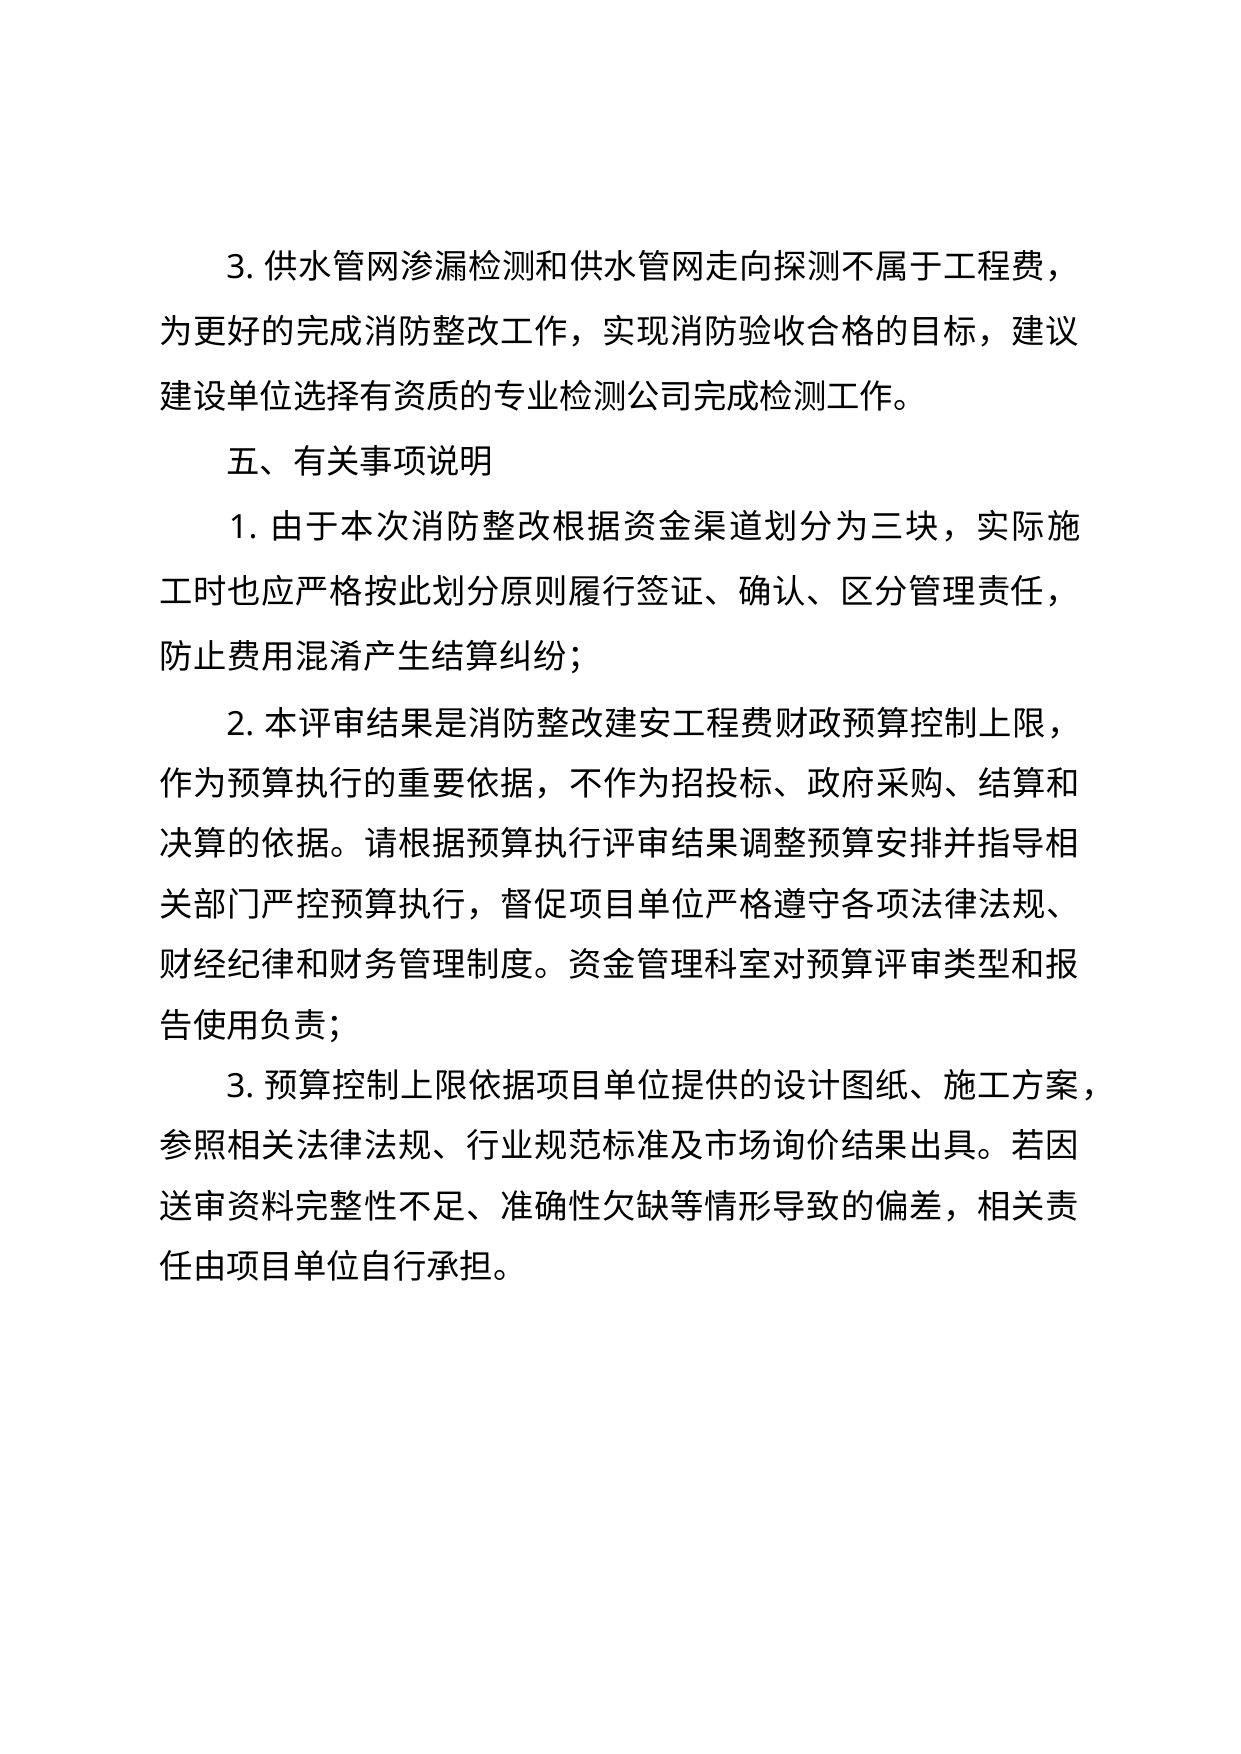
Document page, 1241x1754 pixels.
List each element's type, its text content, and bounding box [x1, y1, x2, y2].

text 3. 供水管网渗漏检测和供水管网走向探测不属于工程费，为更好的完成消防整改工作，实现消防验收合格的目标，建议建设单位选择有资质的专业检测公司完成检测工作。 [159, 232, 1081, 427]
text 五、有关事项说明 [159, 427, 1081, 492]
text 1. 由于本次消防整改根据资金渠道划分为三块，实际施工时也应严格按此划分原则履行签证、确认、区分管理责任，防止费用混淆产生结算纠纷； [159, 492, 1081, 687]
list 2. 本评审结果是消防整改建安工程费财政预算控制上限，作为预算执行的重要依据，不作为招投标、政府采购、结算和决算的依据。请根据预算执行评审结果调整预算安排并指导相关部门严控预算执行，督促项目单位严格遵守各项法律法规、财经纪律和财务管理制度。资金管理科室对预算评审类型和报告使用负责； [159, 687, 1081, 1049]
list 3. 预算控制上限依据项目单位提供的设计图纸、施工方案，参照相关法律法规、行业规范标准及市场询价结果出具。若因送审资料完整性不足、准确性欠缺等情形导致的偏差，相关责任由项目单位自行承担。 [159, 1049, 1081, 1291]
